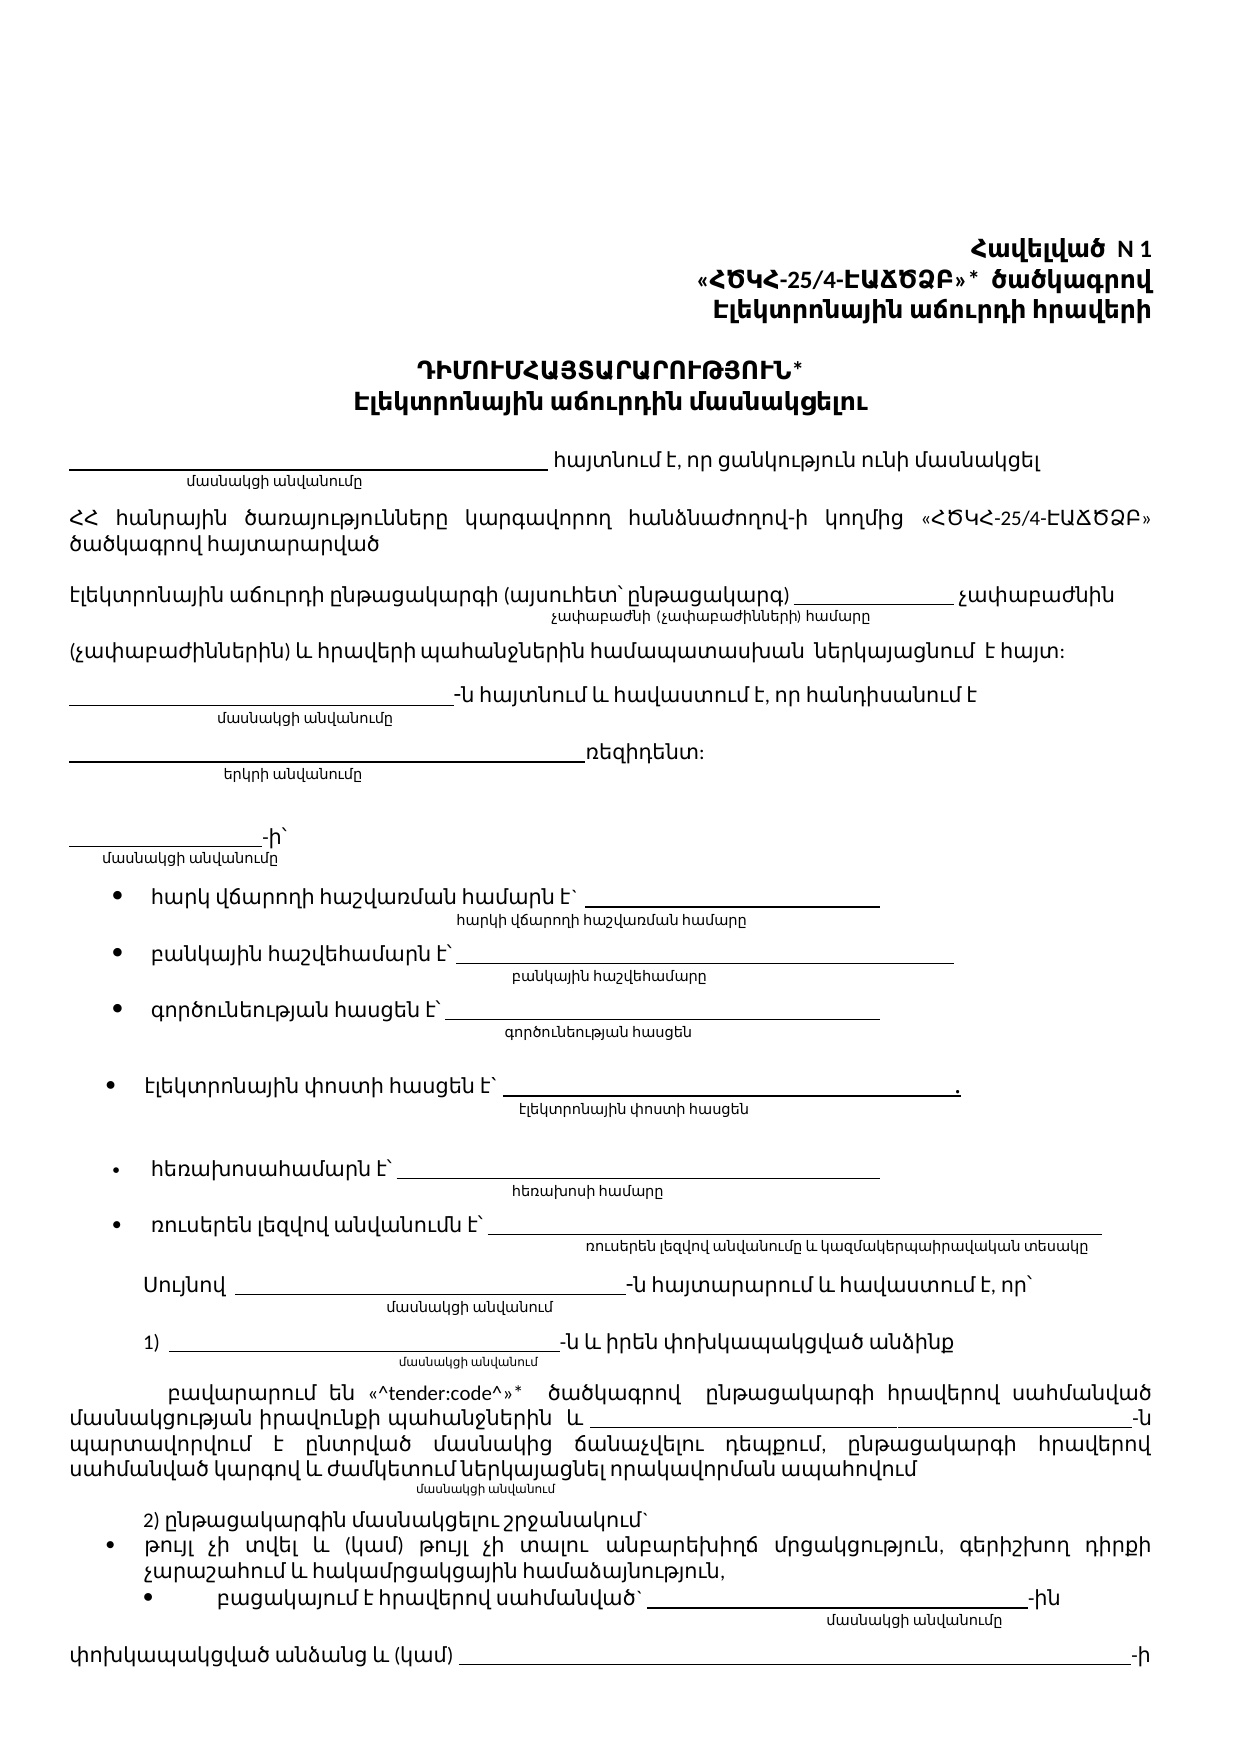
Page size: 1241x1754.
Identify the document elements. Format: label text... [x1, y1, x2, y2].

text մասնակցի անվանումը [69, 1611, 1152, 1642]
list ռուսերեն լեզվով անվանումն է՝ [113, 1212, 1152, 1238]
list հեռախոսահամարն է՝ [113, 1156, 1152, 1182]
text 1) -ն և իրեն փոխկապակցված անձինք [69, 1329, 1152, 1354]
text գործունեության հասցեն [69, 1023, 1152, 1053]
text մասնակցի անվանում [69, 1354, 1152, 1380]
text երկրի անվանումը [69, 765, 1152, 796]
text -ի՝ [69, 824, 1152, 850]
text մասնակցի անվանումը [69, 850, 1152, 880]
text Հավելված N 1 [69, 233, 1152, 264]
text չափաբաժնի (չափաբաժինների) համարը [69, 607, 1152, 638]
text հարկի վճարողի հաշվառման համարը [69, 911, 1152, 941]
text մասնակցի անվանումը [69, 472, 1152, 503]
text ԴԻՄՈՒՄՀԱՅՏԱՐԱՐՈՒԹՅՈՒՆ* [69, 356, 1152, 386]
list բացակայում է հրավերով սահմանված` -ին [69, 1583, 1152, 1611]
list էլեկտրոնային փոստի հասցեն է` . [107, 1066, 1152, 1100]
list հարկ վճարողի հաշվառման համարն է` [113, 880, 1152, 911]
text էլեկտրոնային աճուրդի ընթացակարգի (այսուհետ՝ ընթացակարգ) չափաբաժնին [69, 582, 1152, 607]
text փոխկապակցված անձանց և (կամ) -ի [69, 1642, 1152, 1667]
text հեռախոսի համարը [438, 1182, 1152, 1212]
text էլեկտրոնային փոստի հասցեն [364, 1100, 1152, 1131]
text մասնակցի անվանումը [69, 709, 1152, 739]
text ռեզիդենտ: [69, 739, 1152, 765]
text (չափաբաժիններին) և հրավերի պահանջներին համապատասխան ներկայացնում է հայտ: [69, 638, 1152, 663]
text -ն հայտնում և հավաստում է, որ հանդիսանում է [69, 678, 1152, 709]
text Էլեկտրոնային աճուրդի հրավերի [69, 294, 1152, 325]
text հայտնում է, որ ցանկություն ունի մասնակցել [69, 447, 1152, 472]
text Սույնով -ն հայտարարում և հավաստում է, որ՝ [69, 1268, 1152, 1299]
text ՀՀ հանրային ծառայությունները կարգավորող հանձնաժողով-ի կողմից «ՀԾԿՀ-25/4-ԷԱՃԾՁԲ» ծածկագրով հայտարարված [69, 503, 1152, 556]
text 2) ընթացակարգին մասնակցելու շրջանակում` [69, 1507, 1152, 1532]
text «ՀԾԿՀ-25/4-ԷԱՃԾՁԲ»* ծածկագրով [69, 264, 1152, 294]
text բավարարում են «^tender:code^»* ծածկագրով ընթացակարգի հրավերով սահմանված մասնակցության իրավունքի պահանջներին և -ն պարտավորվում է ընտրված մասնակից ճանաչվելու դեպքում, ընթացակարգի հրավերով սահմանված կարգով և ժամկետում ներկայացնել որակավորման ապահովում [69, 1380, 1152, 1482]
text մասնակցի անվանում [69, 1482, 1152, 1507]
text բանկային հաշվեհամարը [438, 967, 1152, 997]
list բանկային հաշվեհամարն է՝ [113, 941, 1152, 967]
text ռուսերեն լեզվով անվանումը և կազմակերպաիրավական տեսակը [512, 1238, 1152, 1268]
list գործունեության հասցեն է՝ [113, 997, 1152, 1023]
subtitle Էլեկտրոնային աճուրդին մասնակցելու [69, 386, 1152, 417]
text մասնակցի անվանում [69, 1299, 1152, 1329]
list թույլ չի տվել և (կամ) թույլ չի տալու անբարեխիղճ մրցակցություն, գերիշխող դիրքի չարաշահում և հակամրցակցային համաձայնություն, [107, 1532, 1152, 1583]
